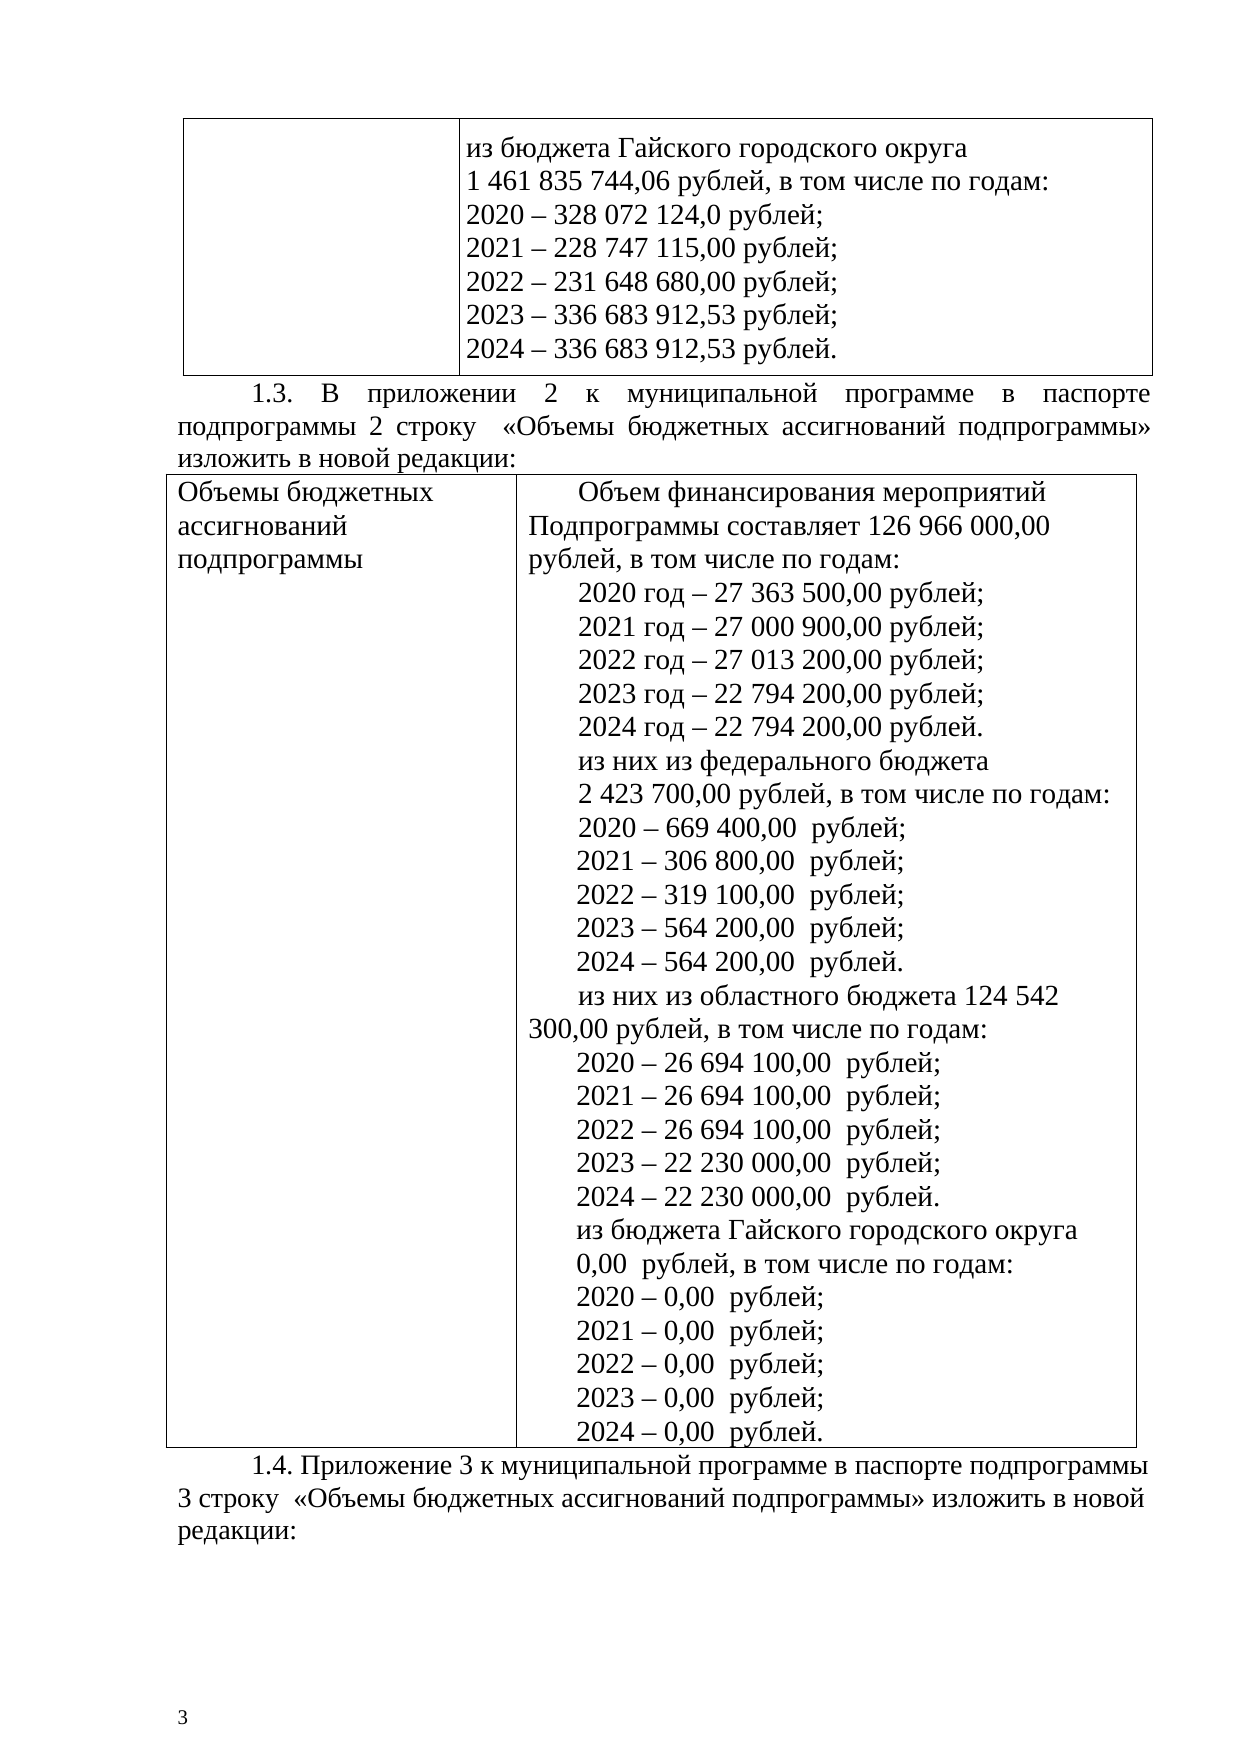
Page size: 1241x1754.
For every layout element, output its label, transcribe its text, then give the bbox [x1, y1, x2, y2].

table_header Объем финансирования мероприятий Подпрограммы составляет 126 966 000,00 рублей, в том числе по годам: 2020 год – 27 363 500,00 рублей; 2021 год – 27 000 900,00 рублей; 2022 год – 27 013 200,00 рублей; 2023 год – 22 794 200,00 рублей; 2024 год – 22 794 200,00 рублей. из них из федерального бюджета 2 423 700,00 рублей, в том числе по годам: 2020 – 669 400,00 рублей; 2021 – 306 800,00 рублей; 2022 – 319 100,00 рублей; 2023 – 564 200,00 рублей; 2024 – 564 200,00 рублей. из них из областного бюджета 124 542 300,00 рублей, в том числе по годам: 2020 – 26 694 100,00 рублей; 2021 – 26 694 100,00 рублей; 2022 – 26 694 100,00 рублей; 2023 – 22 230 000,00 рублей; 2024 – 22 230 000,00 рублей. из бюджета Гайского городского округа 0,00 рублей, в том числе по годам: 2020 – 0,00 рублей; 2021 – 0,00 рублей; 2022 – 0,00 рублей; 2023 – 0,00 рублей; 2024 – 0,00 рублей. [517, 475, 1136, 1447]
text 1.3. В приложении 2 к муниципальной программе в паспорте подпрограммы 2 строку «Объемы бюджетных ассигнований подпрограммы» изложить в новой редакции: [177, 376, 1152, 473]
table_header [167, 475, 516, 1447]
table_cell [460, 119, 1152, 375]
text 1.4. Приложение 3 к муниципальной программе в паспорте подпрограммы 3 строку «Объемы бюджетных ассигнований подпрограммы» изложить в новой редакции: [177, 1448, 1152, 1545]
